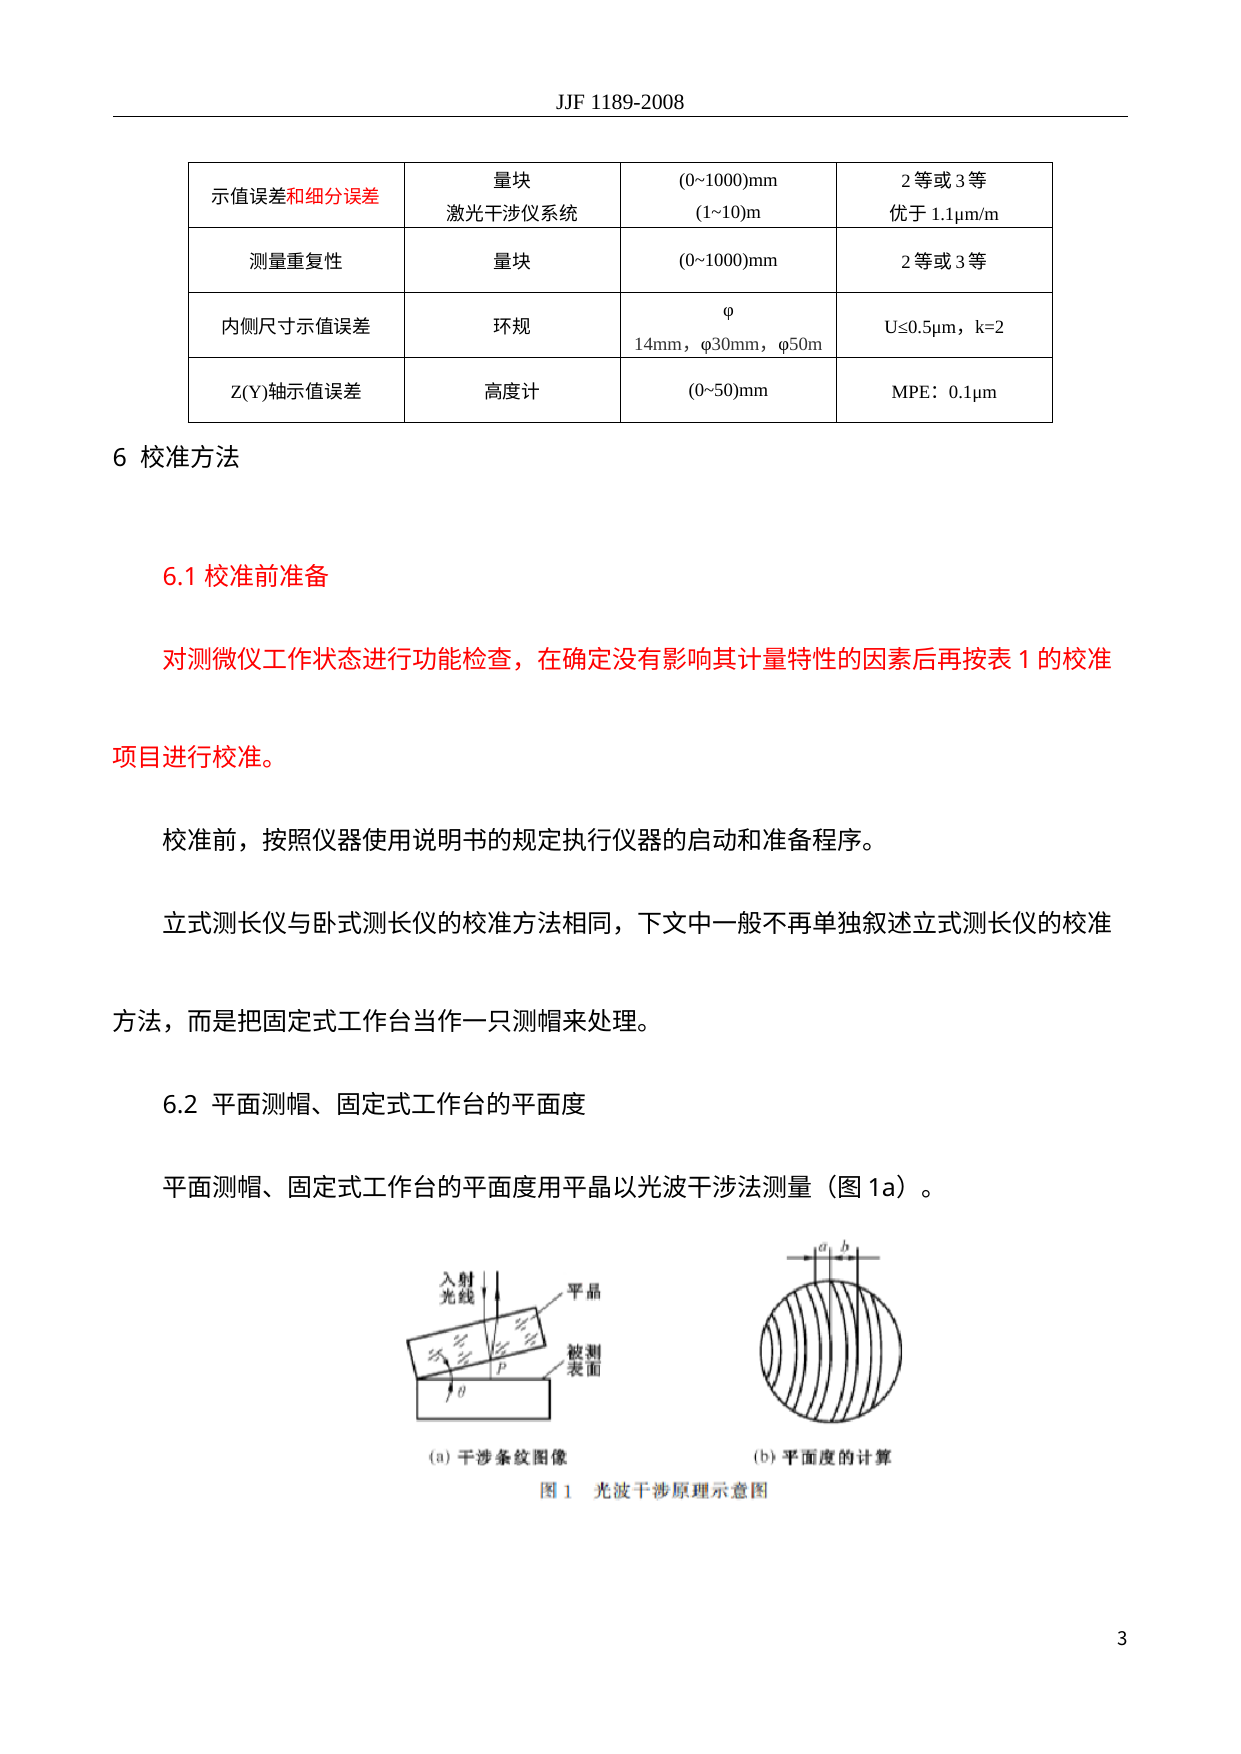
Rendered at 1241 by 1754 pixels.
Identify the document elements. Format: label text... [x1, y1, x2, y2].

text 6.1 校准前准备 [112, 542, 1128, 607]
picture [364, 1236, 926, 1510]
table_cell 环规 [405, 293, 620, 357]
table_cell 示值误差和细分误差 [189, 163, 404, 227]
table_cell U≤0.5μm，k=2 [837, 293, 1052, 357]
text 对测微仪工作状态进行功能检查，在确定没有影响其计量特性的因素后再按表1的校准项目进行校准。 [112, 626, 1128, 788]
table_cell (0~1000)mm (1~10)m [621, 163, 836, 227]
text 6 校准方法 [112, 423, 1128, 488]
text 立式测长仪与卧式测长仪的校准方法相同，下文中一般不再单独叙述立式测长仪的校准方法，而是把固定式工作台当作一只测帽来处理。 [112, 889, 1128, 1052]
table_cell φ14mm，φ30mm，φ50mm [621, 293, 836, 357]
table_cell MPE：0.1μm [837, 358, 1052, 422]
table_cell (0~50)mm [621, 358, 836, 422]
text 平面测帽、固定式工作台的平面度用平晶以光波干涉法测量（图1a）。 [112, 1153, 1128, 1218]
table_cell 内侧尺寸示值误差 [189, 293, 404, 357]
table_cell 2等或3等 [837, 228, 1052, 292]
table_cell 测量重复性 [189, 228, 404, 292]
table_cell 2等或3等 优于1.1μm/m [837, 163, 1052, 227]
table_cell Z(Y)轴示值误差 [189, 358, 404, 422]
table_cell 量块 激光干涉仪系统 [405, 163, 620, 227]
table_cell 量块 [405, 228, 620, 292]
table_cell (0~1000)mm [621, 228, 836, 292]
text 校准前，按照仪器使用说明书的规定执行仪器的启动和准备程序。 [112, 806, 1128, 871]
text 6.2 平面测帽、固定式工作台的平面度 [112, 1070, 1128, 1135]
table_cell 高度计 [405, 358, 620, 422]
